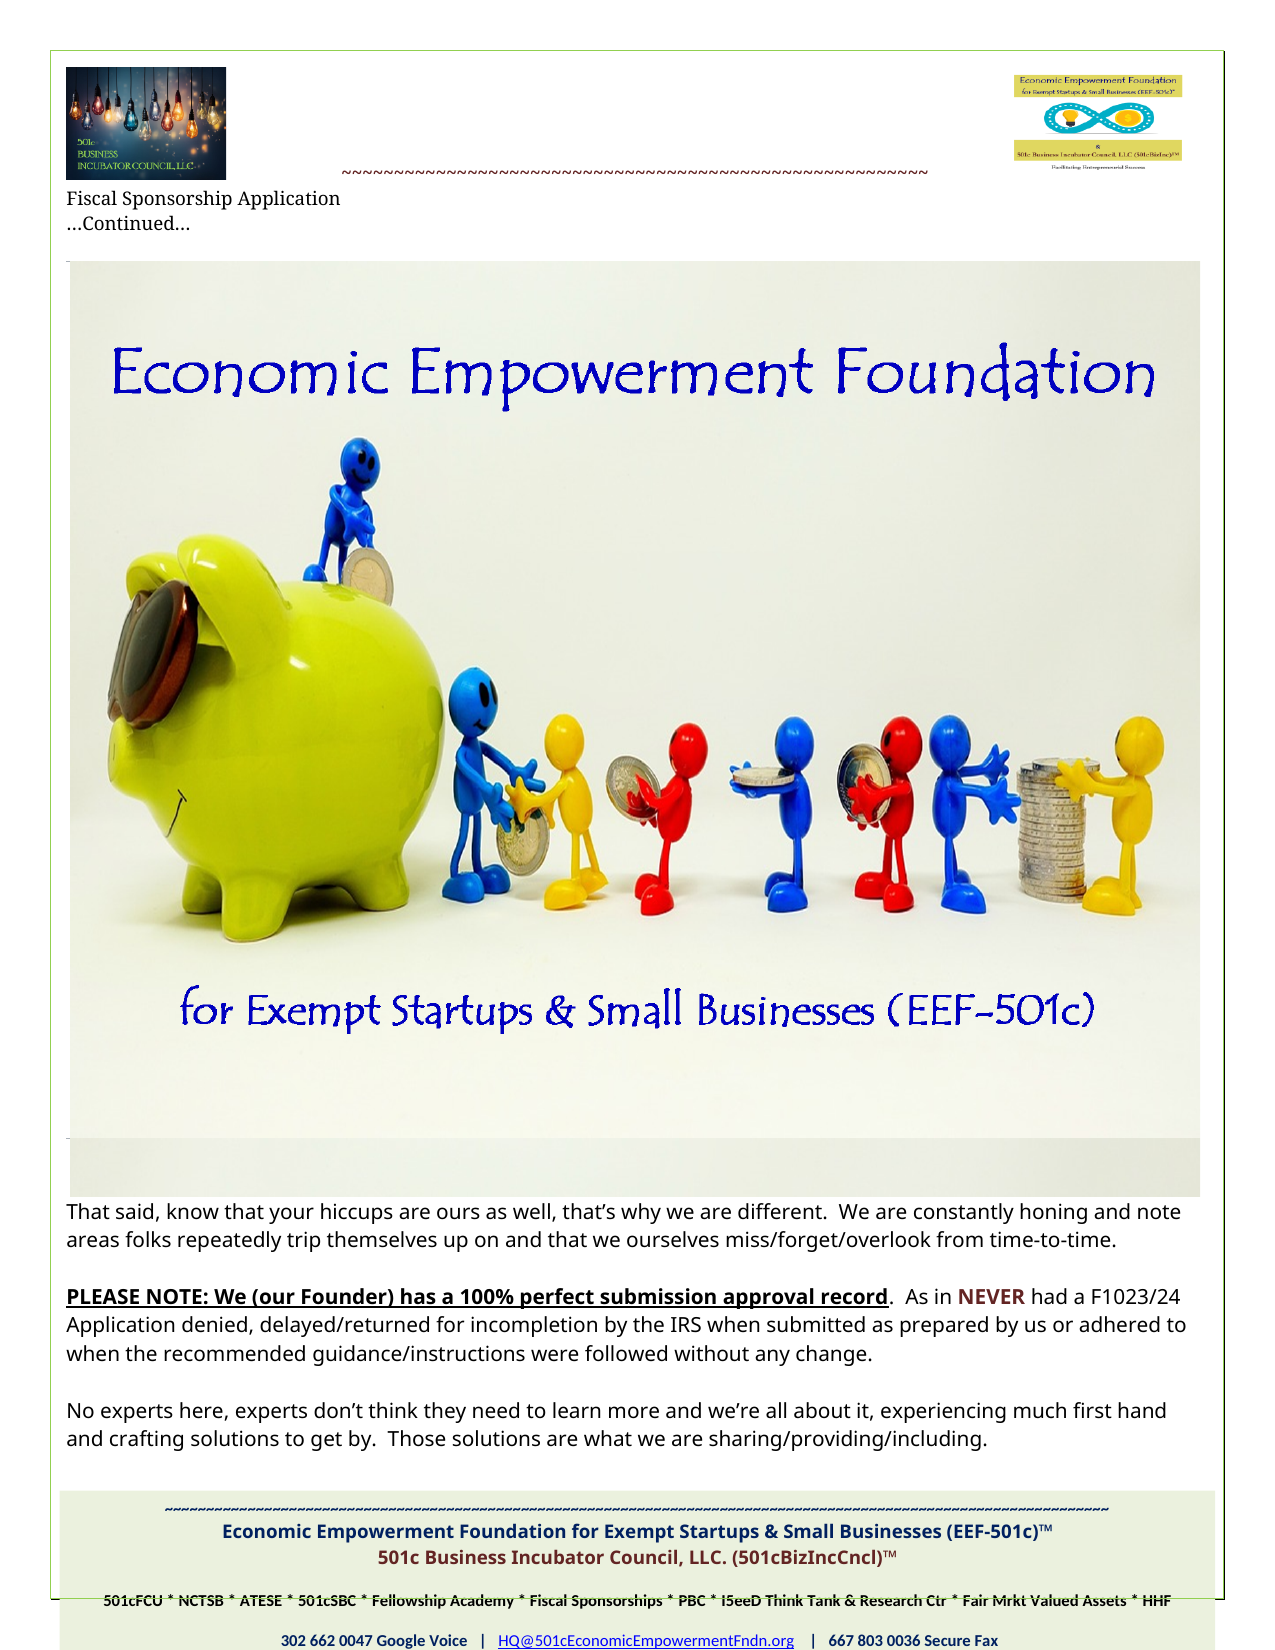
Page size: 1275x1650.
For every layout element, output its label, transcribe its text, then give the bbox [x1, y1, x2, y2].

picture [66, 67, 227, 180]
text PLEASE NOTE: We (our Founder) has a 100% perfect submission approval record. As in NEVER had a F1023/24 Application denied, delayed/returned for incompletion by the IRS when submitted as prepared by us or adhered to when the recommended guidance/instructions were followed without any change. [66, 1282, 1199, 1367]
text No experts here, experts don’t think they need to learn more and we’re all about it, experiencing much first hand and crafting solutions to get by. Those solutions are what we are sharing/providing/including. [66, 1396, 1199, 1453]
text That said, know that your hiccups are ours as well, that’s why we are different. We are constantly honing and note areas folks repeatedly trip themselves up on and that we ourselves miss/forget/overlook from time-to-time. [66, 1197, 1199, 1254]
picture [1005, 66, 1191, 180]
picture [66, 261, 1201, 1197]
